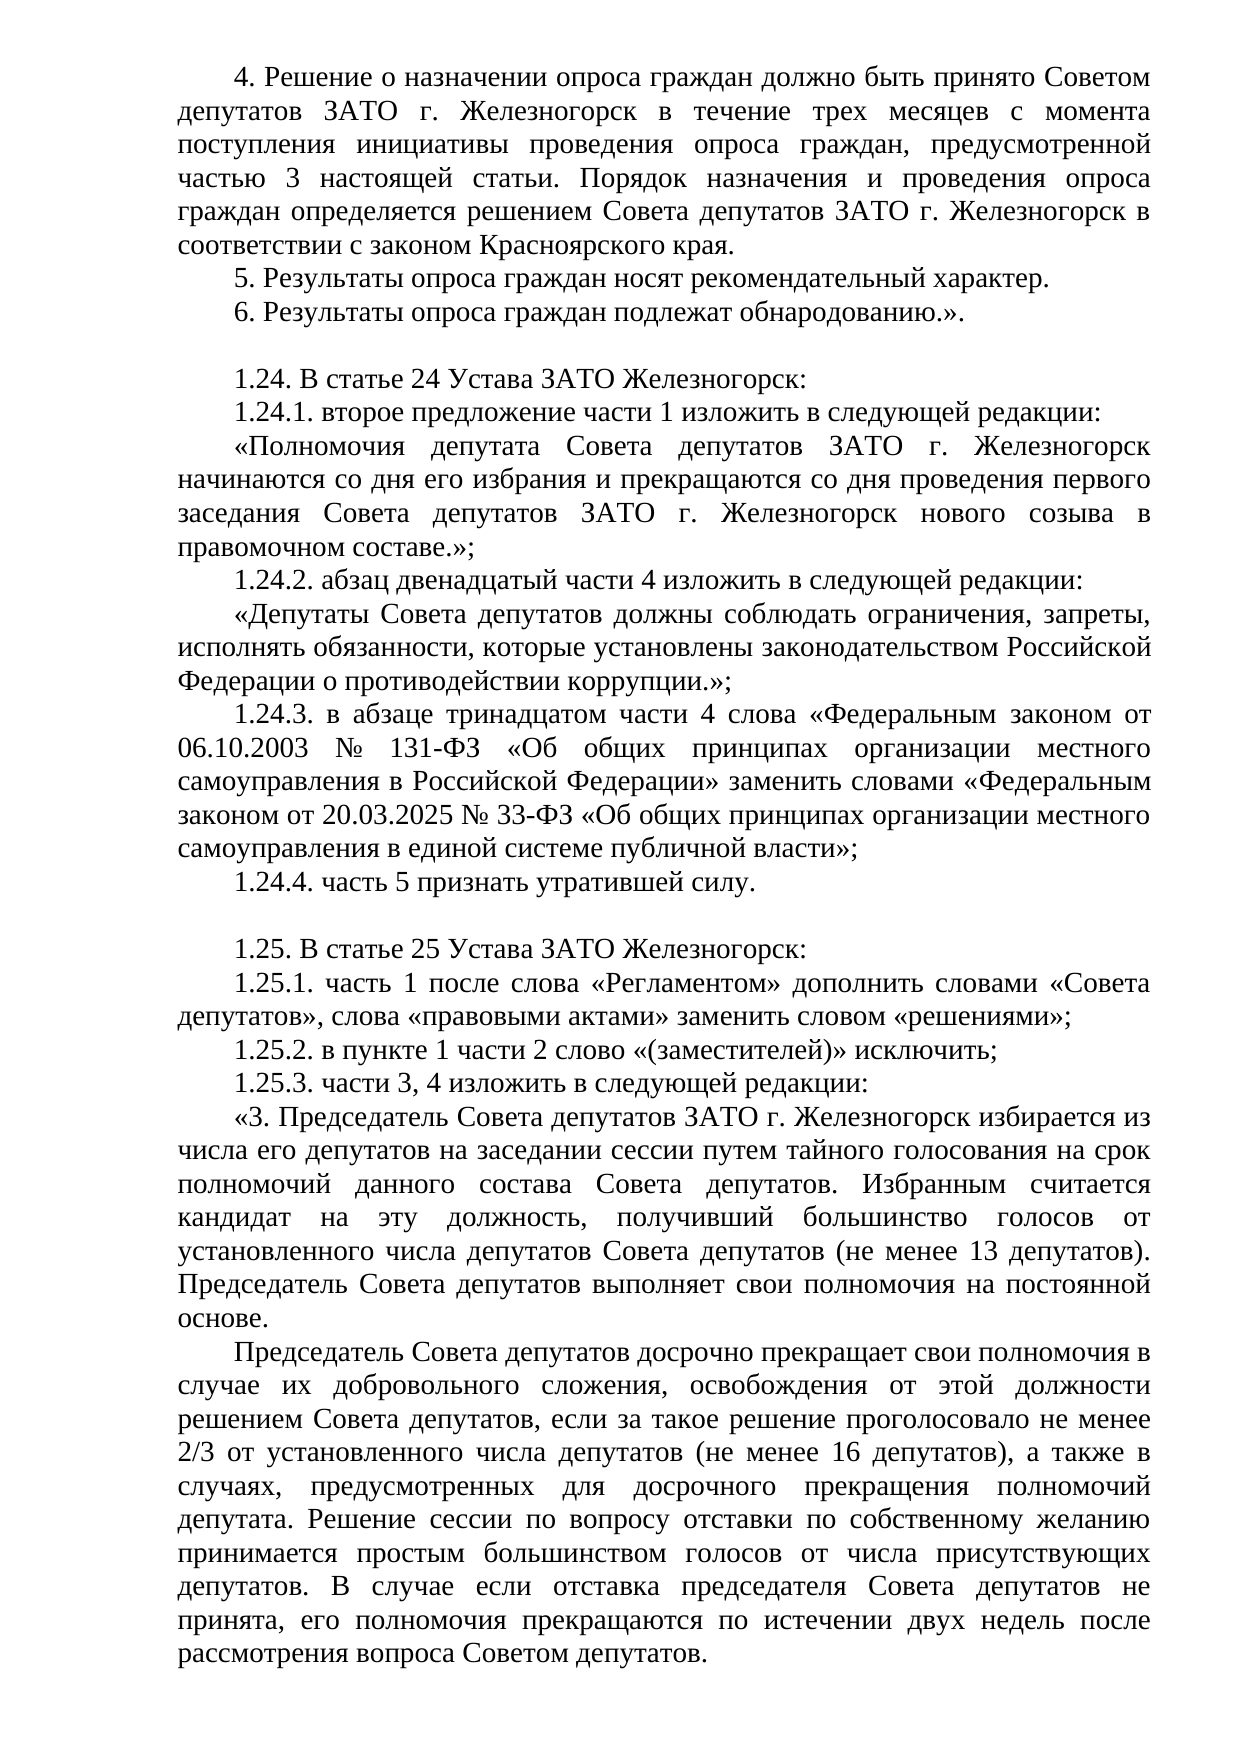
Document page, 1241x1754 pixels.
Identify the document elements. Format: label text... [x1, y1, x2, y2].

text «Депутаты Совета депутатов должны соблюдать ограничения, запреты, исполнять обязанности, которые установлены законодательством Российской Федерации о противодействии коррупции.»; [177, 596, 1152, 696]
text 1.24. В статье 24 Устава ЗАТО Железногорск: [177, 361, 1152, 394]
text 1.24.2. абзац двенадцатый части 4 изложить в следующей редакции: [177, 562, 1152, 596]
text 1.25.1. часть 1 после слова «Регламентом» дополнить словами «Совета депутатов», слова «правовыми актами» заменить словом «решениями»; [177, 965, 1152, 1032]
text 1.24.1. второе предложение части 1 изложить в следующей редакции: [177, 394, 1152, 428]
text 5. Результаты опроса граждан носят рекомендательный характер. [177, 260, 1152, 294]
text 1.24.4. часть 5 признать утратившей силу. [177, 864, 1152, 898]
text 1.25.3. части 3, 4 изложить в следующей редакции: [177, 1065, 1152, 1099]
text 6. Результаты опроса граждан подлежат обнародованию.». [177, 294, 1152, 327]
text «3. Председатель Совета депутатов ЗАТО г. Железногорск избирается из числа его депутатов на заседании сессии путем тайного голосования на срок полномочий данного состава Совета депутатов. Избранным считается кандидат на эту должность, получивший большинство голосов от установленного числа депутатов Совета депутатов (не менее 13 депутатов). Председатель Совета депутатов выполняет свои полномочия на постоянной основе. [177, 1099, 1152, 1334]
text «Полномочия депутата Совета депутатов ЗАТО г. Железногорск начинаются со дня его избрания и прекращаются со дня проведения первого заседания Совета депутатов ЗАТО г. Железногорск нового созыва в правомочном составе.»; [177, 428, 1152, 562]
text 1.25.2. в пункте 1 части 2 слово «(заместителей)» исключить; [177, 1032, 1152, 1065]
text 1.25. В статье 25 Устава ЗАТО Железногорск: [177, 931, 1152, 965]
text Председатель Совета депутатов досрочно прекращает свои полномочия в случае их добровольного сложения, освобождения от этой должности решением Совета депутатов, если за такое решение проголосовало не менее 2/3 от установленного числа депутатов (не менее 16 депутатов), а также в случаях, предусмотренных для досрочного прекращения полномочий депутата. Решение сессии по вопросу отставки по собственному желанию принимается простым большинством голосов от числа присутствующих депутатов. В случае если отставка председателя Совета депутатов не принята, его полномочия прекращаются по истечении двух недель после рассмотрения вопроса Советом депутатов. [177, 1334, 1152, 1669]
text 1.24.3. в абзаце тринадцатом части 4 слова «Федеральным законом от 06.10.2003 № 131-ФЗ «Об общих принципах организации местного самоуправления в Российской Федерации» заменить словами «Федеральным законом от 20.03.2025 № 33-ФЗ «Об общих принципах организации местного самоуправления в единой системе публичной власти»; [177, 696, 1152, 864]
text 4. Решение о назначении опроса граждан должно быть принято Советом депутатов ЗАТО г. Железногорск в течение трех месяцев с момента поступления инициативы проведения опроса граждан, предусмотренной частью 3 настоящей статьи. Порядок назначения и проведения опроса граждан определяется решением Совета депутатов ЗАТО г. Железногорск в соответствии с законом Красноярского края. [177, 59, 1152, 260]
